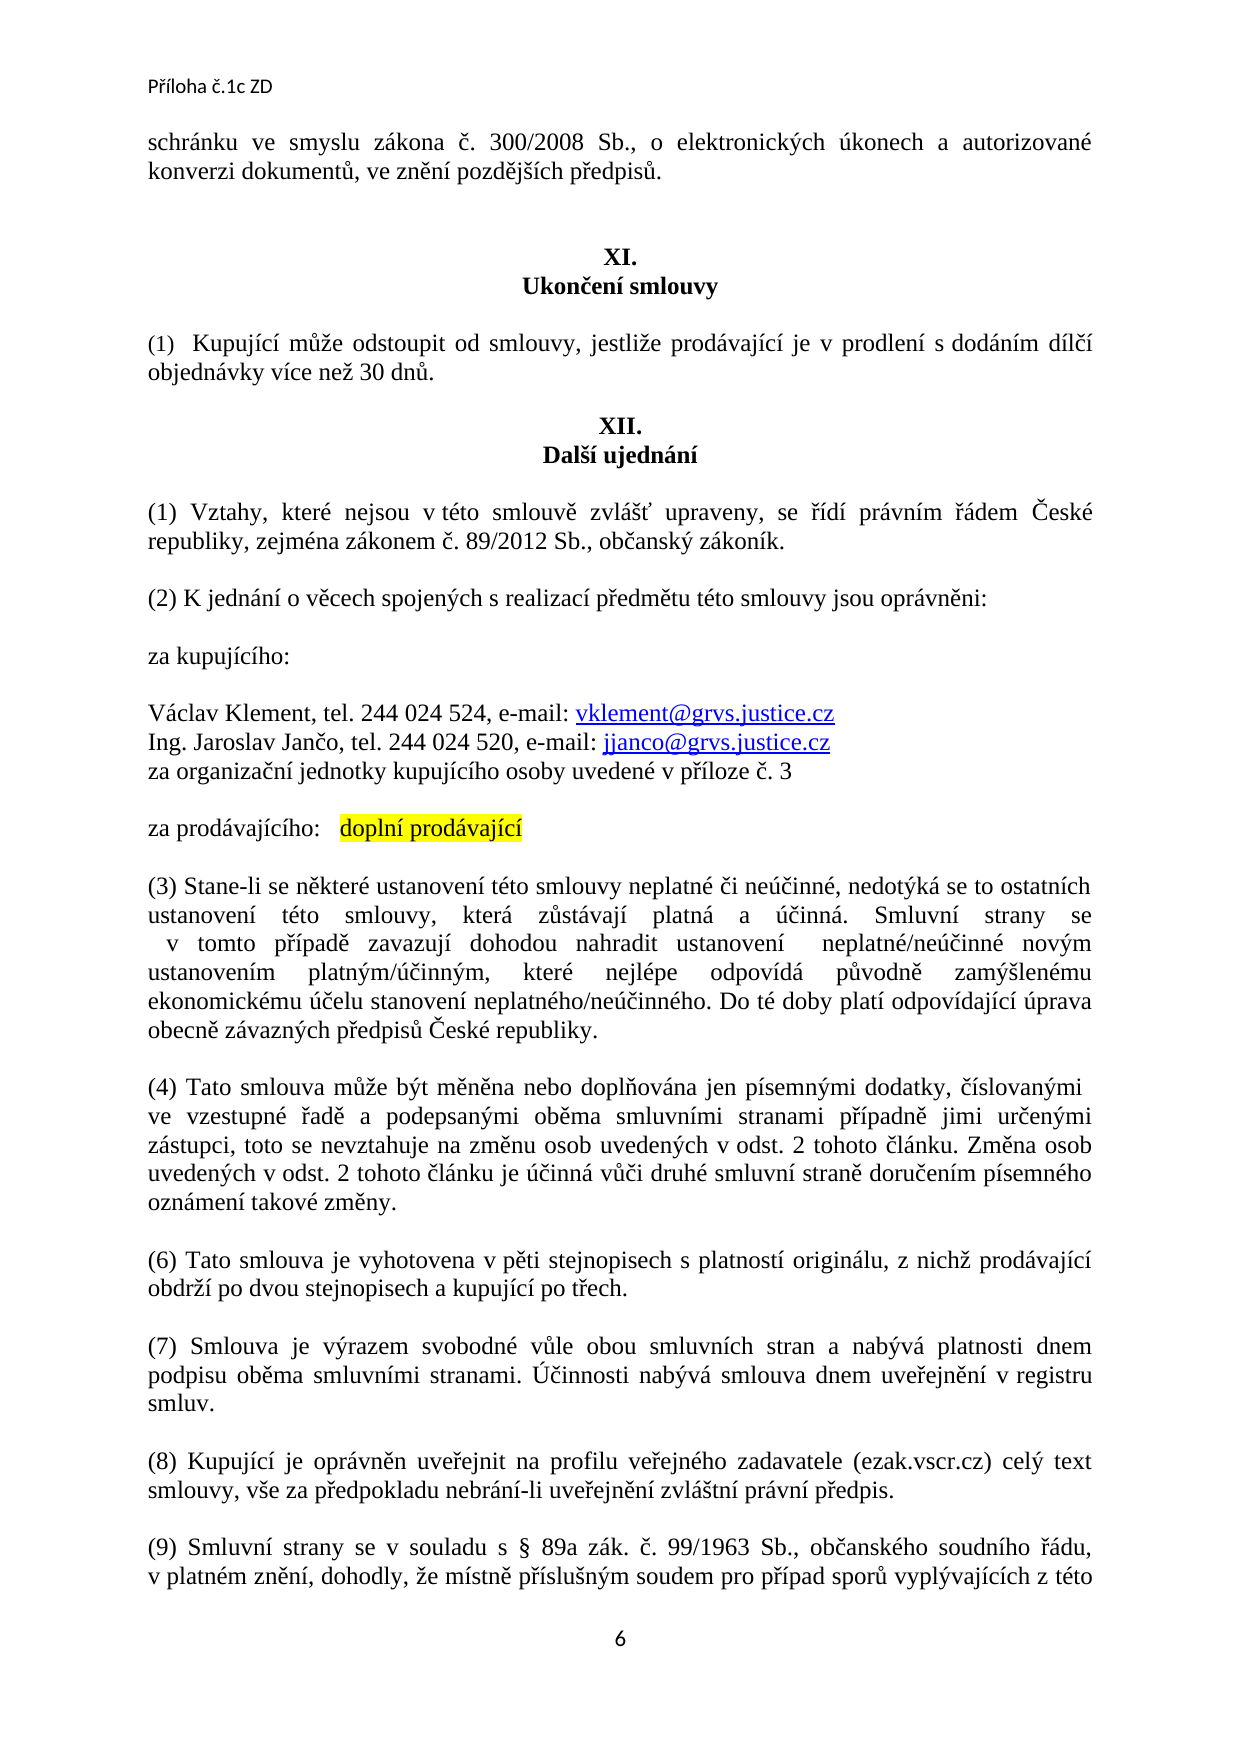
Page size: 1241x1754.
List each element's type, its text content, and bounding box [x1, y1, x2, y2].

text (2) K jednání o věcech spojených s realizací předmětu této smlouvy jsou oprávněni: [148, 583, 1093, 612]
text za organizační jednotky kupujícího osoby uvedené v příloze č. 3 [148, 756, 1093, 785]
text za prodávajícího: doplní prodávající [148, 813, 1093, 842]
text Ukončení smlouvy [148, 271, 1093, 300]
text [148, 1532, 1093, 1590]
text (7) Smlouva je výrazem svobodné vůle obou smluvních stran a nabývá platnosti dnem podpisu oběma smluvními stranami. Účinnosti nabývá smlouva dnem uveřejnění v registru smluv. [148, 1331, 1093, 1417]
text za kupujícího: [148, 641, 1093, 670]
text XI. [148, 242, 1093, 271]
text Václav Klement, tel. 244 024 524, e-mail: vklement@grvs.justice.cz [148, 698, 1093, 727]
text (4) Tato smlouva může být měněna nebo doplňována jen písemnými dodatky, číslovanými ve vzestupné řadě a podepsanými oběma smluvními stranami případně jimi určenými zástupci, toto se nevztahuje na změnu osob uvedených v odst. 2 tohoto článku. Změna osob uvedených v odst. 2 tohoto článku je účinná vůči druhé smluvní straně doručením písemného oznámení takové změny. [148, 1072, 1093, 1216]
text (3) Stane-li se některé ustanovení této smlouvy neplatné či neúčinné, nedotýká se to ostatních ustanovení této smlouvy, která zůstávají platná a účinná. Smluvní strany se v tomto případě zavazují dohodou nahradit ustanovení neplatné/neúčinné novým ustanovením platným/účinným, které nejlépe odpovídá původně zamýšlenému ekonomickému účelu stanovení neplatného/neúčinného. Do té doby platí odpovídající úprava obecně závazných předpisů České republiky. [148, 871, 1093, 1043]
text Další ujednání [148, 440, 1093, 468]
text (8) Kupující je oprávněn uveřejnit na profilu veřejného zadavatele (ezak.vscr.cz) celý text smlouvy, vše za předpokladu nebrání-li uveřejnění zvláštní právní předpis. [148, 1446, 1093, 1503]
text (1) Vztahy, které nejsou v této smlouvě zvlášť upraveny, se řídí právním řádem České republiky, zejména zákonem č. 89/2012 Sb., občanský zákoník. [148, 497, 1093, 555]
text (6) Tato smlouva je vyhotovena v pěti stejnopisech s platností originálu, z nichž prodávající obdrží po dvou stejnopisech a kupující po třech. [148, 1245, 1093, 1302]
text Ing. Jaroslav Jančo, tel. 244 024 520, e-mail: jjanco@grvs.justice.cz [148, 727, 1093, 756]
list Kupující může odstoupit od smlouvy, jestliže prodávající je v prodlení s dodáním dílčí objednávky více než 30 dnů. [148, 328, 1093, 386]
text XII. [148, 411, 1093, 440]
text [148, 127, 1093, 185]
